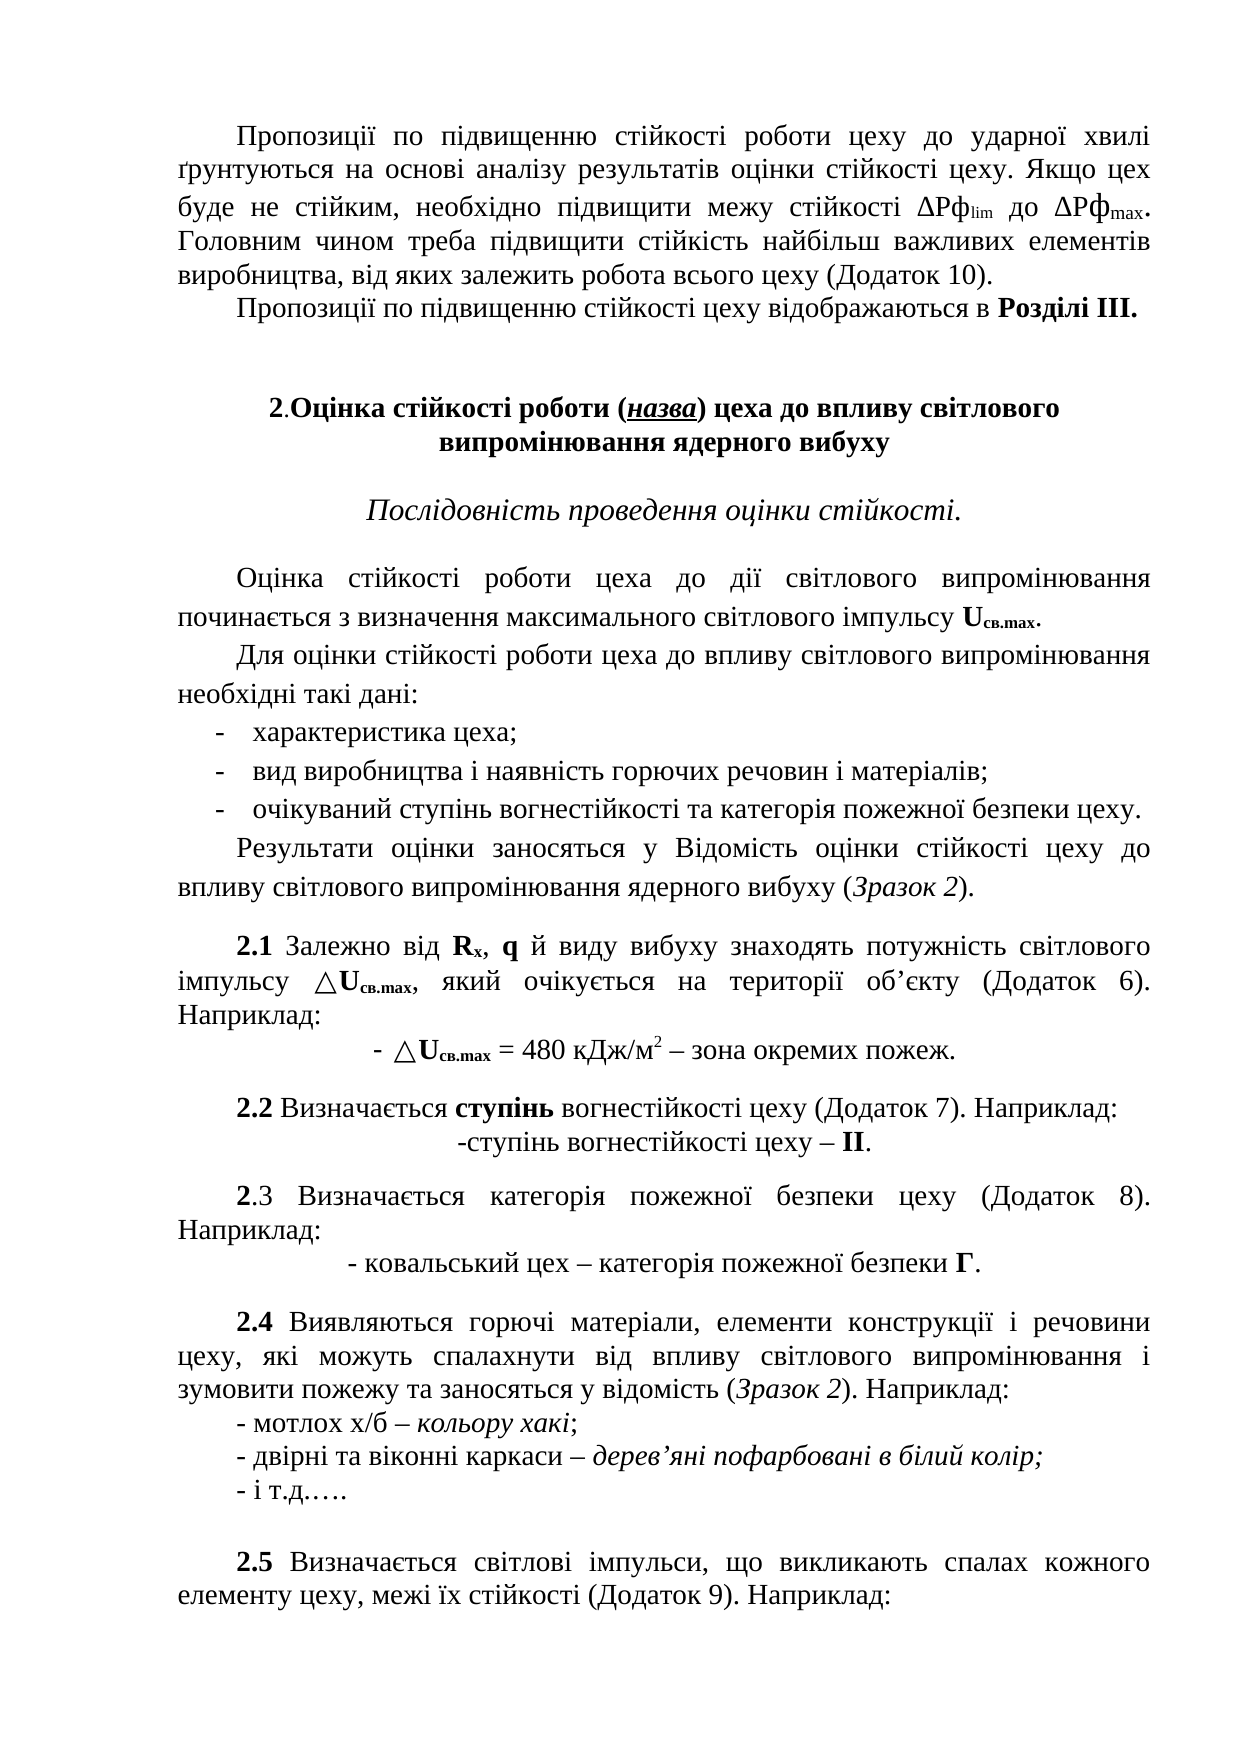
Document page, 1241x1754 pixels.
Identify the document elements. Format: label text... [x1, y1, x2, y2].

text Пропозиції по підвищенню стійкості роботи цеху до ударної хвилі ґрунтуються на основі аналізу результатів оцінки стійкості цеху. Якщо цех буде не стійким, необхідно підвищити межу стійкості ∆Рфlim до ∆Рфmax. Головним чином треба підвищити стійкість найбільш важливих елементів виробництва, від яких залежить робота всього цеху (Додаток 10). [177, 118, 1152, 291]
text Оцінка стійкості роботи цеха до дії світлового випромінювання починається з визначення максимального світлового імпульсу Uсв.max. [177, 560, 1152, 632]
list очікуваний ступінь вогнестійкості та категорія пожежної безпеки цеху. [215, 792, 1152, 825]
list 2.5 Визначається світлові імпульси, що викликають спалах кожного елементу цеху, межі їх стійкості (Додаток 9). Наприклад: [177, 1544, 1152, 1611]
list Результати оцінки заносяться у Відомість оцінки стійкості цеху до впливу світлового випромінювання ядерного вибуху (Зразок 2). [177, 830, 1152, 902]
list -ступінь вогнестійкості цеху – ІІ. [177, 1124, 1152, 1158]
list характеристика цеха; [215, 714, 1152, 748]
text - ковальський цех – категорія пожежної безпеки Г. [177, 1246, 1152, 1279]
text Пропозиції по підвищенню стійкості цеху відображаються в Розділі ІІІ. [177, 291, 1152, 324]
list - і т.д.…. [177, 1472, 1152, 1505]
text - △Uсв.max = 480 кДж/м2 – зона окремих пожеж. [177, 1030, 1152, 1066]
text 2.Оцінка стійкості роботи (назва) цеха до впливу світлового випромінювання ядерного вибуху [177, 390, 1152, 457]
list 2.4 Виявляються горючі матеріали, елементи конструкції і речовини цеху, які можуть спалахнути від впливу світлового випромінювання і зумовити пожежу та заносяться у відомість (Зразок 2). Наприклад: [177, 1304, 1152, 1405]
text 2.3 Визначається категорія пожежної безпеки цеху (Додаток 8). Наприклад: [177, 1178, 1152, 1246]
text Для оцінки стійкості роботи цеха до впливу світлового випромінювання необхідні такі дані: [177, 637, 1152, 709]
list 2.2 Визначається ступінь вогнестійкості цеху (Додаток 7). Наприклад: [177, 1091, 1152, 1124]
list Послідовність проведення оцінки стійкості. [177, 491, 1152, 527]
list - двірні та віконні каркаси – дерев’яні пофарбовані в білий колір; [177, 1438, 1152, 1472]
list - мотлох х/б – кольору хакі; [177, 1405, 1152, 1438]
text 2.1 Залежно від Rx, q й виду вибуху знаходять потужність світлового імпульсу △Uсв.max, який очікується на території об’єкту (Додаток 6). Наприклад: [177, 928, 1152, 1030]
list вид виробництва і наявність горючих речовин і матеріалів; [215, 753, 1152, 787]
